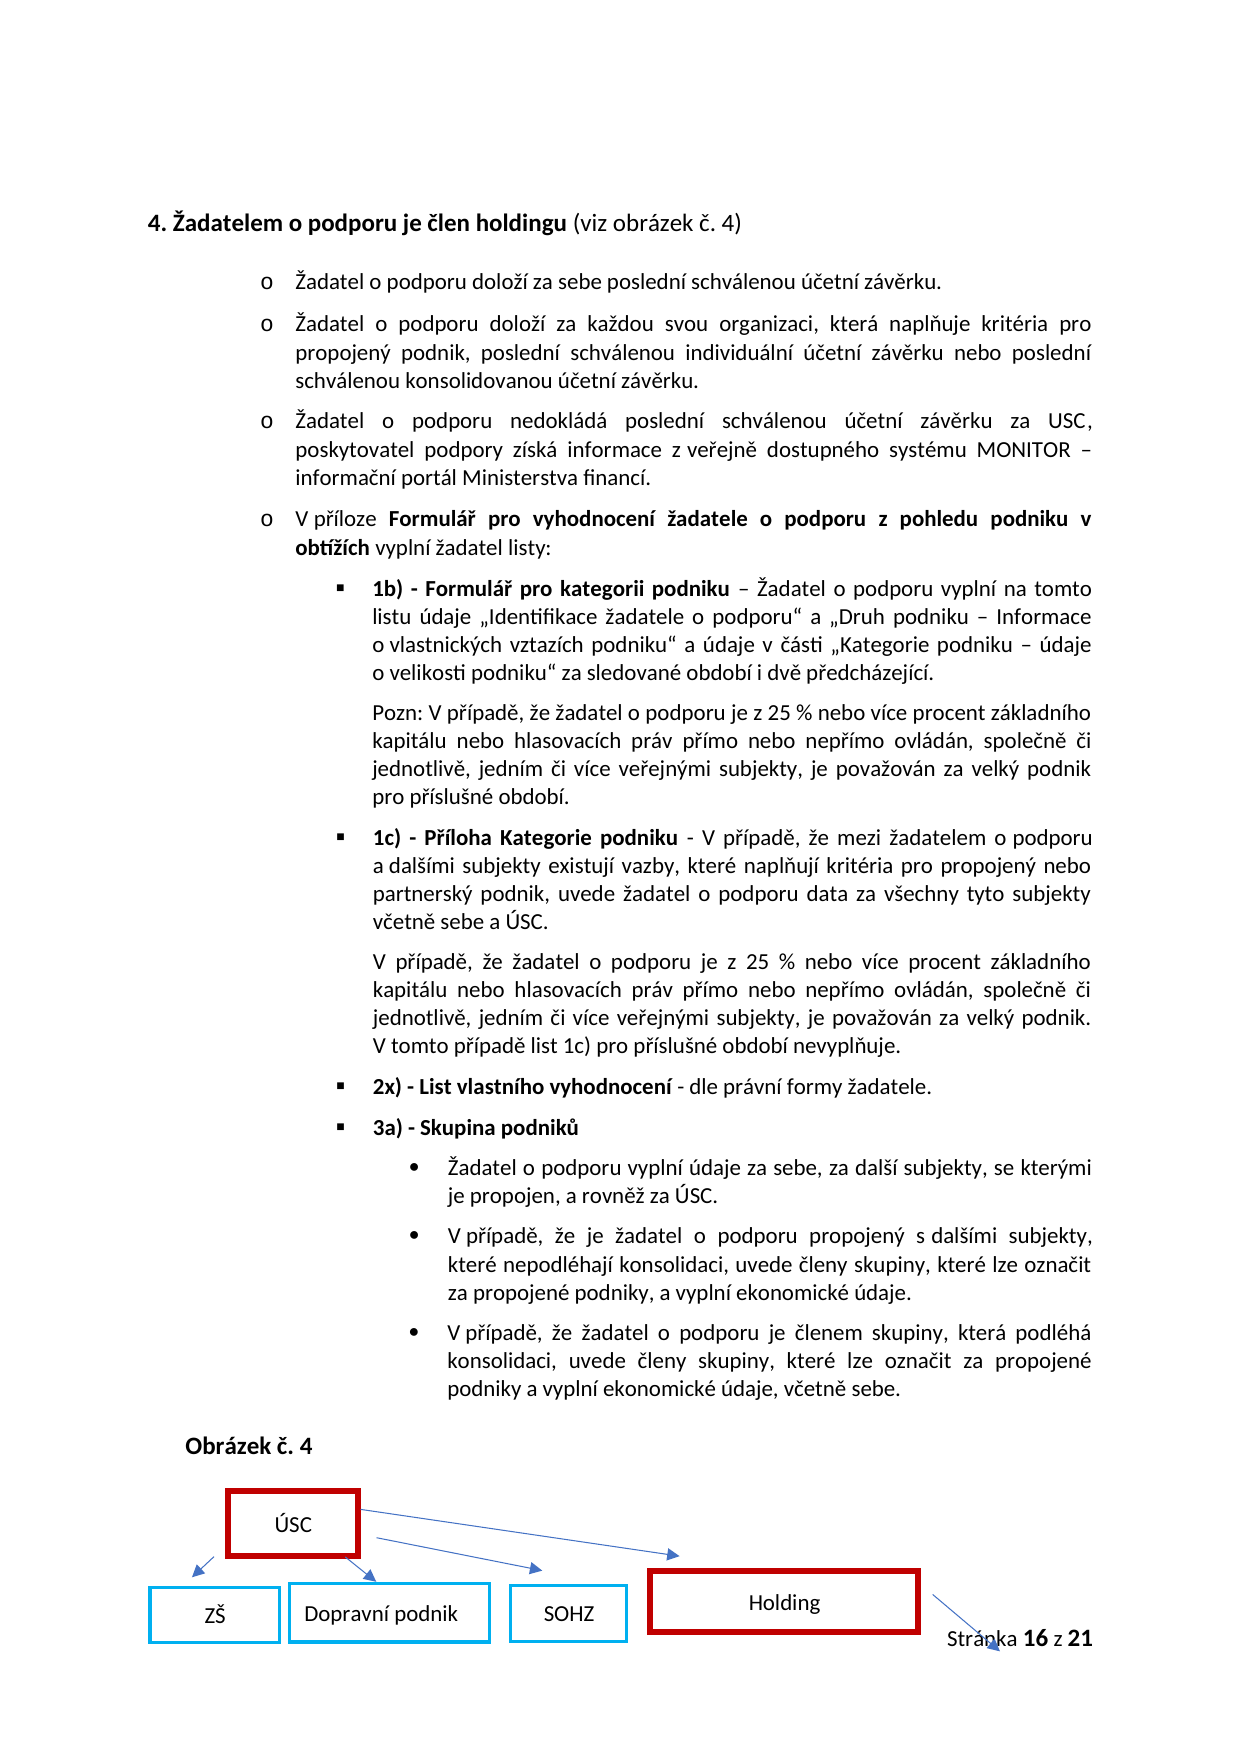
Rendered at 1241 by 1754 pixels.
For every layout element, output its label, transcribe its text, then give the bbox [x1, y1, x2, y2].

list Žadatel o podporu vyplní údaje za sebe, za další subjekty, se kterými je propojen, a rovněž za ÚSC. [410, 1153, 1093, 1209]
text Obrázek č. 4 [185, 1430, 1093, 1461]
list Žadatel o podporu nedokládá poslední schválenou účetní závěrku za USC, poskytovatel podpory získá informace z veřejně dostupného systému MONITOR – informační portál Ministerstva financí. [260, 406, 1093, 492]
list V případě, že je žadatel o podporu propojený s dalšími subjekty, které nepodléhají konsolidaci, uvede členy skupiny, které lze označit za propojené podniky, a vyplní ekonomické údaje. [410, 1222, 1093, 1306]
list Žadatel o podporu doloží za sebe poslední schválenou účetní závěrku. [260, 267, 1093, 296]
list 1c) - Příloha Kategorie podniku - V případě, že mezi žadatelem o podporu a dalšími subjekty existují vazby, které naplňují kritéria pro propojený nebo partnerský podnik, uvede žadatel o podporu data za všechny tyto subjekty včetně sebe a ÚSC. [335, 823, 1093, 935]
list 3a) - Skupina podniků [335, 1113, 1093, 1141]
subtitle 4. Žadatelem o podporu je člen holdingu (viz obrázek č. 4) [148, 207, 1093, 238]
list Pozn: V případě, že žadatel o podporu je z 25 % nebo více procent základního kapitálu nebo hlasovacích práv přímo nebo nepřímo ovládán, společně či jednotlivě, jedním či více veřejnými subjekty, je považován za velký podnik pro příslušné období. [372, 698, 1093, 810]
list V případě, že žadatel o podporu je z 25 % nebo více procent základního kapitálu nebo hlasovacích práv přímo nebo nepřímo ovládán, společně či jednotlivě, jedním či více veřejnými subjekty, je považován za velký podnik. V tomto případě list 1c) pro příslušné období nevyplňuje. [373, 947, 1093, 1059]
list 1b) - Formulář pro kategorii podniku – Žadatel o podporu vyplní na tomto listu údaje „Identifikace žadatele o podporu“ a „Druh podniku – Informace o vlastnických vztazích podniku“ a údaje v části „Kategorie podniku – údaje o velikosti podniku“ za sledované období i dvě předcházející. [335, 574, 1093, 686]
list V příloze Formulář pro vyhodnocení žadatele o podporu z pohledu podniku v obtížích vyplní žadatel listy: [260, 504, 1093, 561]
list Žadatel o podporu doloží za každou svou organizaci, která naplňuje kritéria pro propojený podnik, poslední schválenou individuální účetní závěrku nebo poslední schválenou konsolidovanou účetní závěrku. [260, 309, 1093, 394]
list 2x) - List vlastního vyhodnocení - dle právní formy žadatele. [335, 1072, 1093, 1100]
list V případě, že žadatel o podporu je členem skupiny, která podléhá konsolidaci, uvede členy skupiny, které lze označit za propojené podniky a vyplní ekonomické údaje, včetně sebe. [410, 1318, 1093, 1402]
